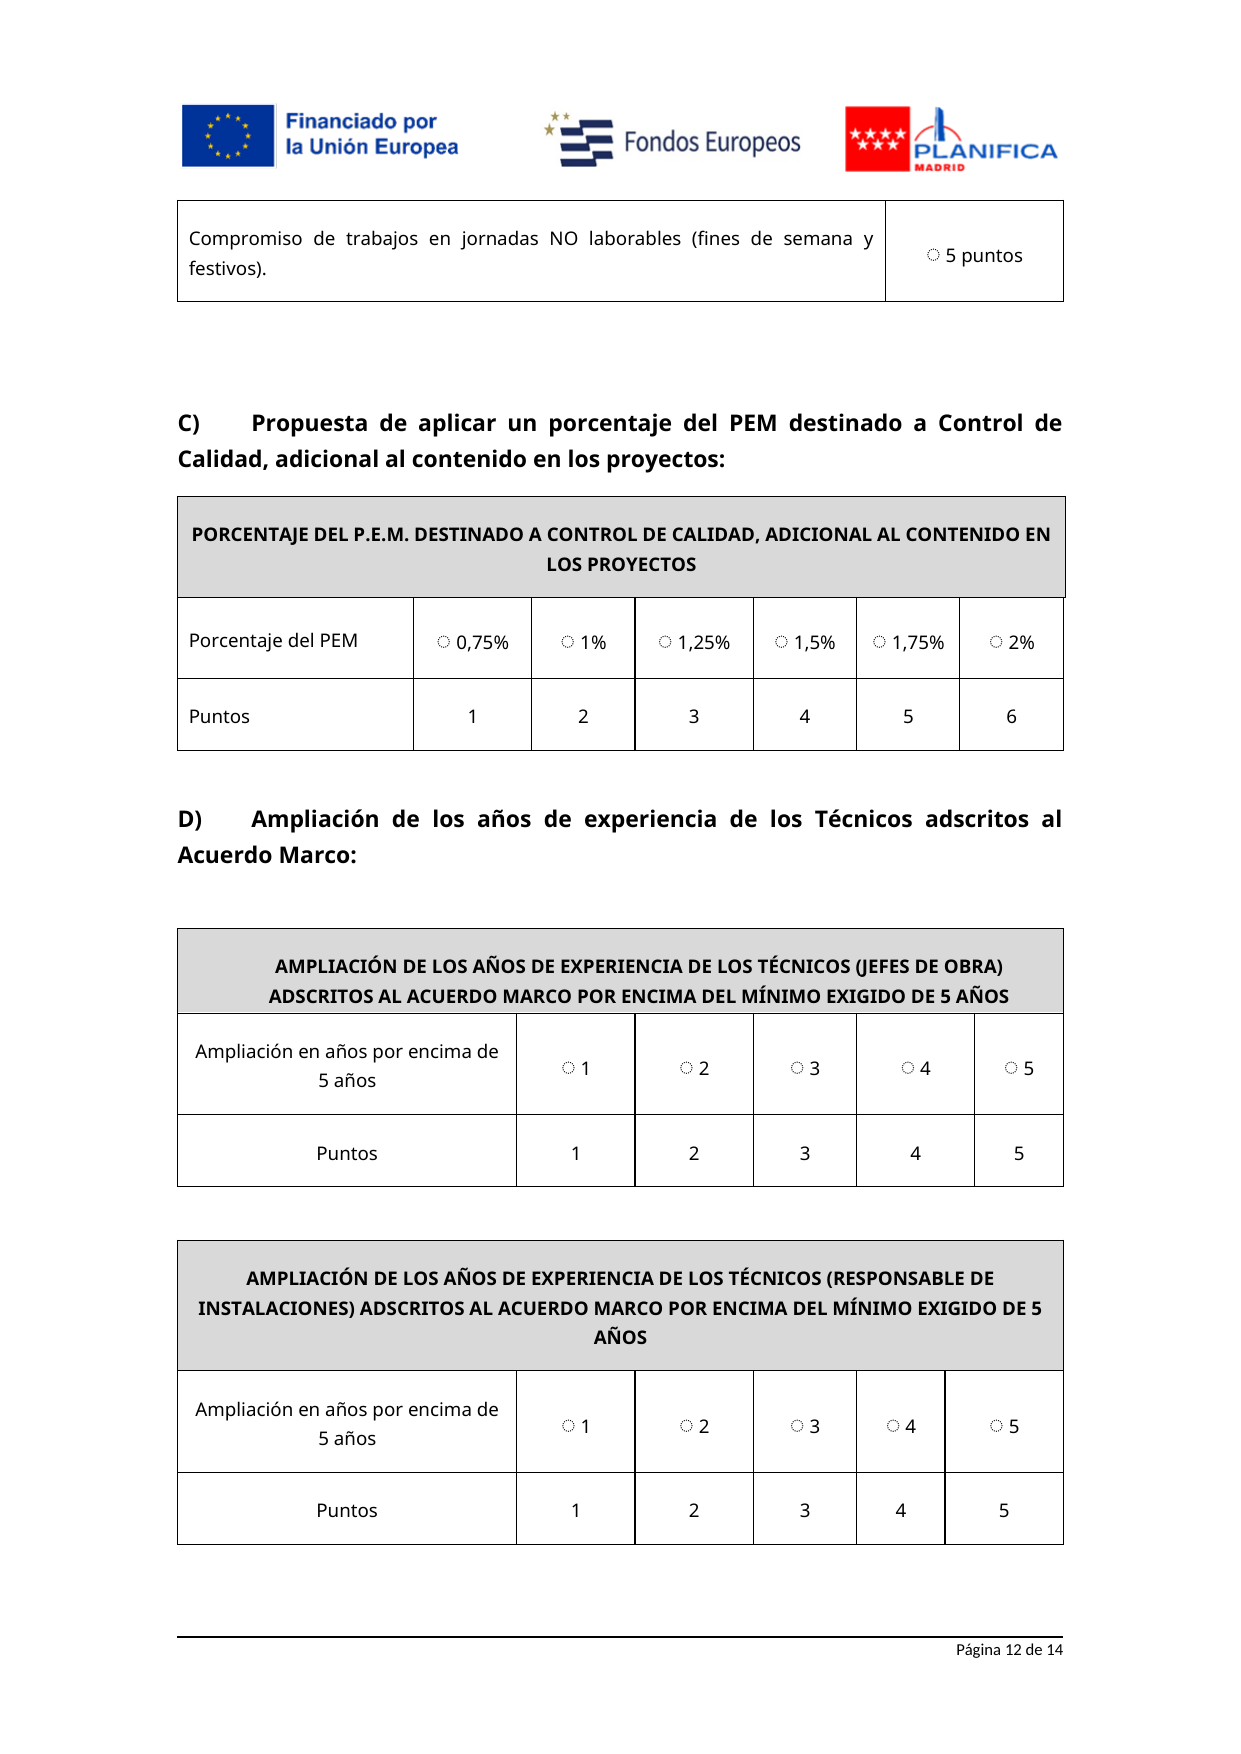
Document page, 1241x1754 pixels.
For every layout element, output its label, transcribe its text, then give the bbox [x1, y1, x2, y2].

table_cell Ampliación en años por encima de 5 años [178, 1014, 516, 1114]
table_cell 3 [754, 1115, 856, 1186]
table_cell 2 [636, 1473, 753, 1544]
table_cell Puntos [178, 1115, 516, 1186]
table_cell Porcentaje del PEM [178, 598, 413, 678]
table_cell 5 [946, 1473, 1063, 1544]
table_cell Puntos [178, 1473, 516, 1544]
table_cell 󠄌 5 [975, 1014, 1063, 1114]
table_cell 4 [754, 679, 856, 750]
table_cell 2 [636, 1115, 753, 1186]
table_cell 4 [857, 1115, 974, 1186]
table_cell 3 [636, 679, 753, 750]
table_cell Ampliación en años por encima de 5 años [178, 1371, 516, 1472]
table_cell 6 [960, 679, 1063, 750]
table_cell 󠄌 3 [754, 1371, 856, 1472]
picture [845, 106, 1063, 172]
table_cell 1 [517, 1473, 634, 1544]
table_cell 4 [857, 1473, 944, 1544]
table_cell Puntos [178, 679, 413, 750]
table_cell 󠄌 1,5% [754, 598, 856, 678]
table_cell 󠄌 5 [946, 1371, 1063, 1472]
table_cell 󠄌 2% [960, 598, 1063, 678]
table_cell 󠄌 1,25% [636, 598, 753, 678]
table_cell 󠄌 2 [636, 1014, 753, 1114]
list Ampliación de los años de experiencia de los Técnicos adscritos al Acuerdo Marco: [177, 803, 1063, 871]
picture [539, 106, 805, 172]
table_header AMPLIACIÓN DE LOS AÑOS DE EXPERIENCIA DE LOS TÉCNICOS (RESPONSABLE DE INSTALACIONES) ADSCRITOS AL ACUERDO MARCO POR ENCIMA DEL MÍNIMO EXIGIDO DE 5 AÑOS [178, 1241, 1063, 1370]
list Propuesta de aplicar un porcentaje del PEM destinado a Control de Calidad, adicional al contenido en los proyectos: [177, 407, 1063, 474]
table_cell Compromiso de trabajos en jornadas NO laborables (fines de semana y festivos). [178, 201, 885, 301]
table_cell 5 [975, 1115, 1063, 1186]
table_header AMPLIACIÓN DE LOS AÑOS DE EXPERIENCIA DE LOS TÉCNICOS (JEFES DE OBRA) ADSCRITOS AL ACUERDO MARCO POR ENCIMA DEL MÍNIMO EXIGIDO DE 5 AÑOS [178, 929, 1063, 1012]
table_cell 1 [414, 679, 531, 750]
table_cell 󠄌 1 [517, 1014, 634, 1114]
table_cell 󠄌 2 [636, 1371, 753, 1472]
table_cell 1 [517, 1115, 634, 1186]
table_cell 󠄌 5 puntos [886, 201, 1063, 301]
table_cell 󠄌 1% [532, 598, 634, 678]
table_cell 󠄌 0,75% [414, 598, 531, 678]
table_cell 2 [532, 679, 634, 750]
table_cell 5 [857, 679, 959, 750]
table_cell 󠄌 1,75% [857, 598, 959, 678]
table_cell 3 [754, 1473, 856, 1544]
table_cell 󠄌 4 [857, 1014, 974, 1114]
table_cell 󠄌 3 [754, 1014, 856, 1114]
picture [177, 100, 471, 172]
table_cell 󠄌 4 [857, 1371, 944, 1472]
table_cell 󠄌 1 [517, 1371, 634, 1472]
table_header PORCENTAJE DEL P.E.M. DESTINADO A CONTROL DE CALIDAD, ADICIONAL AL CONTENIDO EN LOS PROYECTOS [178, 497, 1065, 597]
